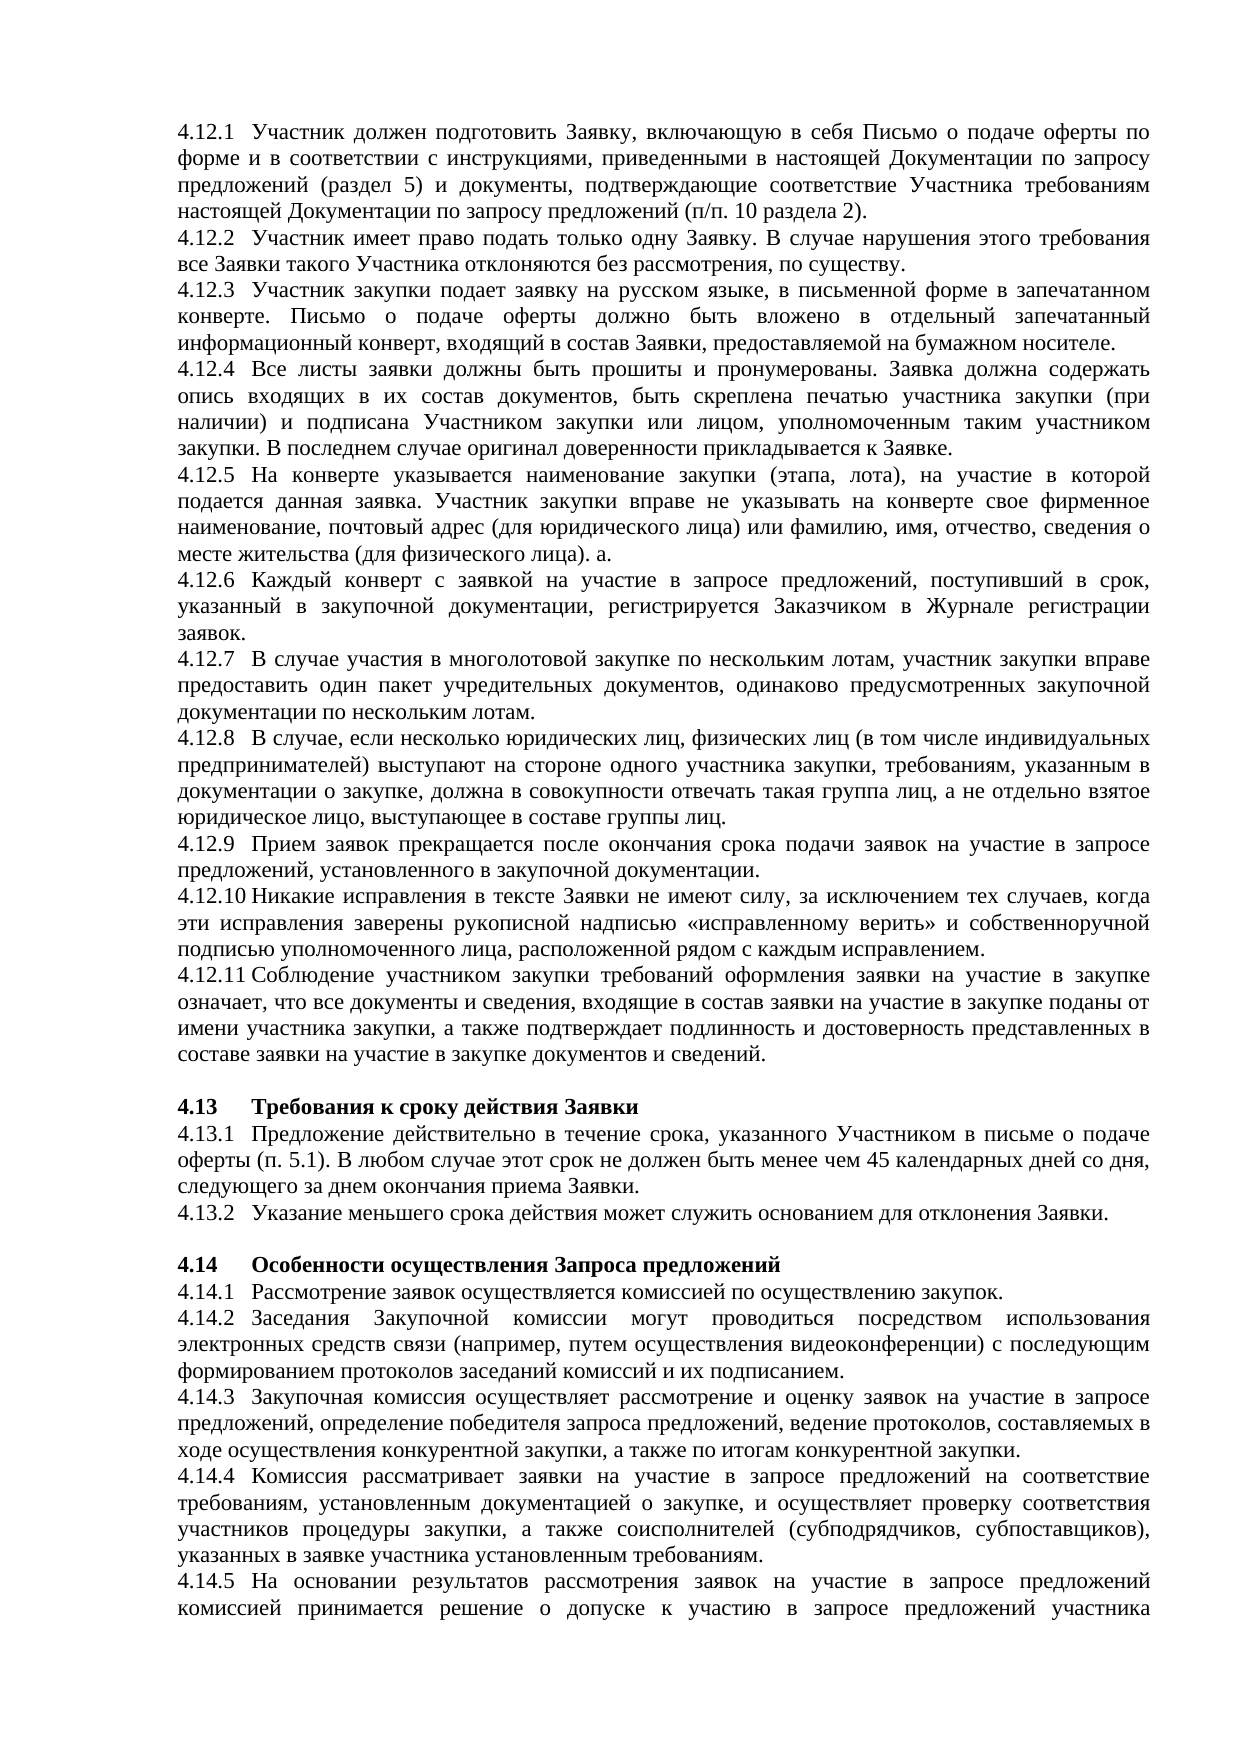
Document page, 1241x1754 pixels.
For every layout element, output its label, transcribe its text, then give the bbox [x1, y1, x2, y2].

list Особенности осуществления Запроса предложений [177, 1251, 1152, 1278]
list Заседания Закупочной комиссии могут проводиться посредством использования электронных средств связи (например, путем осуществления видеоконференции) с последующим формированием протоколов заседаний комиссий и их подписанием. [177, 1304, 1152, 1383]
list На конверте указывается наименование закупки (этапа, лота), на участие в которой подается данная заявка. Участник закупки вправе не указывать на конверте свое фирменное наименование, почтовый адрес (для юридического лица) или фамилию, имя, отчество, сведения о месте жительства (для физического лица). а. [177, 461, 1152, 566]
list Требования к сроку действия Заявки [177, 1093, 1152, 1119]
list Предложение действительно в течение срока, указанного Участником в письме о подаче оферты (п. 5.1). В любом случае этот срок не должен быть менее чем 45 календарных дней со дня, следующего за днем окончания приема Заявки. [177, 1119, 1152, 1199]
list Рассмотрение заявок осуществляется комиссией по осуществлению закупок. [177, 1278, 1152, 1304]
list Закупочная комиссия осуществляет рассмотрение и оценку заявок на участие в запросе предложений, определение победителя запроса предложений, ведение протоколов, составляемых в ходе осуществления конкурентной закупки, а также по итогам конкурентной закупки. [177, 1383, 1152, 1462]
list Никакие исправления в тексте Заявки не имеют силу, за исключением тех случаев, когда эти исправления заверены рукописной надписью «исправленному верить» и собственноручной подписью уполномоченного лица, расположенной рядом с каждым исправлением. [177, 882, 1152, 961]
list В случае, если несколько юридических лиц, физических лиц (в том числе индивидуальных предпринимателей) выступают на стороне одного участника закупки, требованиям, указанным в документации о закупке, должна в совокупности отвечать такая группа лиц, а не отдельно взятое юридическое лицо, выступающее в составе группы лиц. [177, 724, 1152, 830]
list Участник закупки подает заявку на русском языке, в письменной форме в запечатанном конверте. Письмо о подаче оферты должно быть вложено в отдельный запечатанный информационный конверт, входящий в состав Заявки, предоставляемой на бумажном носителе. [177, 276, 1152, 355]
list Указание меньшего срока действия может служить основанием для отклонения Заявки. [177, 1199, 1152, 1225]
list Участник имеет право подать только одну Заявку. В случае нарушения этого требования все Заявки такого Участника отклоняются без рассмотрения, по существу. [177, 223, 1152, 276]
list Комиссия рассматривает заявки на участие в запросе предложений на соответствие требованиям, установленным документацией о закупке, и осуществляет проверку соответствия участников процедуры закупки, а также соисполнителей (субподрядчиков, субпоставщиков), указанных в заявке участника установленным требованиям. [177, 1462, 1152, 1568]
list Участник должен подготовить Заявку, включающую в себя Письмо о подаче оферты по форме и в соответствии с инструкциями, приведенными в настоящей Документации по запросу предложений (раздел 5) и документы, подтверждающие соответствие Участника требованиям настоящей Документации по запросу предложений (п/п. 10 раздела 2). [177, 118, 1152, 223]
list Соблюдение участником закупки требований оформления заявки на участие в закупке означает, что все документы и сведения, входящие в состав заявки на участие в закупке поданы от имени участника закупки, а также подтверждает подлинность и достоверность представленных в составе заявки на участие в закупке документов и сведений. [177, 961, 1152, 1067]
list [177, 1568, 1152, 1620]
list Все листы заявки должны быть прошиты и пронумерованы. Заявка должна содержать опись входящих в их состав документов, быть скреплена печатью участника закупки (при наличии) и подписана Участником закупки или лицом, уполномоченным таким участником закупки. В последнем случае оригинал доверенности прикладывается к Заявке. [177, 355, 1152, 461]
list Каждый конверт с заявкой на участие в запросе предложений, поступивший в срок, указанный в закупочной документации, регистрируется Заказчиком в Журнале регистрации заявок. [177, 566, 1152, 645]
list Прием заявок прекращается после окончания срока подачи заявок на участие в запросе предложений, установленного в закупочной документации. [177, 830, 1152, 882]
list В случае участия в многолотовой закупке по нескольким лотам, участник закупки вправе предоставить один пакет учредительных документов, одинаково предусмотренных закупочной документации по нескольким лотам. [177, 645, 1152, 724]
